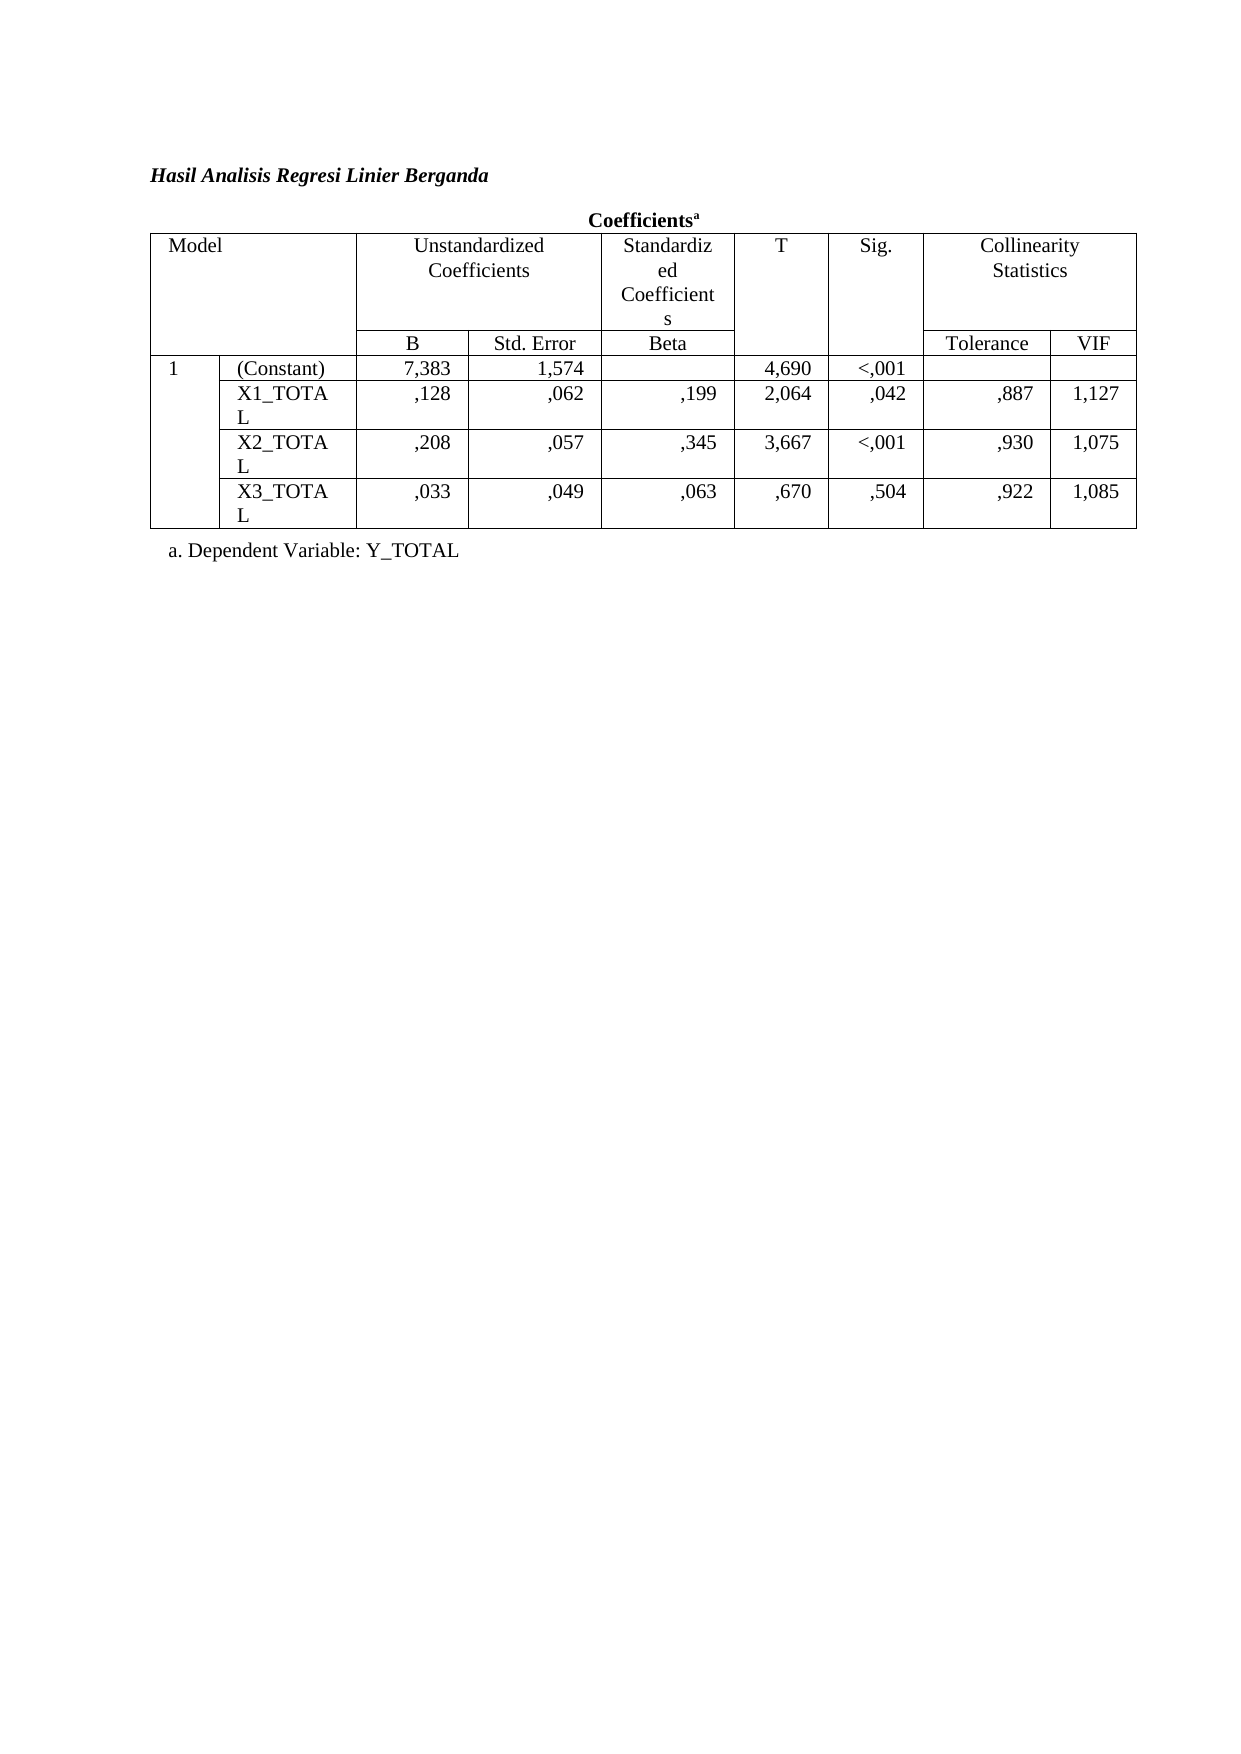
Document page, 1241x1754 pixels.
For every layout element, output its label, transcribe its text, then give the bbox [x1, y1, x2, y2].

table_cell 1,574 [469, 356, 601, 380]
table_cell X2_TOTAL [220, 430, 356, 478]
table_cell 7,383 [357, 356, 468, 380]
text Hasil Analisis Regresi Linier Berganda [150, 162, 1090, 187]
table_cell 4,690 [735, 356, 828, 380]
table_cell ,033 [357, 479, 468, 527]
table_cell Std. Error [469, 331, 601, 355]
table_cell ,063 [602, 479, 734, 527]
table_cell VIF [1051, 331, 1136, 355]
table_cell [924, 356, 1050, 380]
table_cell X3_TOTAL [220, 479, 356, 527]
table_cell [602, 356, 734, 380]
table_cell ,930 [924, 430, 1050, 478]
table_cell 3,667 [735, 430, 828, 478]
table_cell <,001 [829, 430, 923, 478]
table_cell Beta [602, 331, 734, 355]
table_cell Tolerance [924, 331, 1050, 355]
table_cell 1,085 [1051, 479, 1136, 527]
table_cell ,208 [357, 430, 468, 478]
table_cell ,049 [469, 479, 601, 527]
table_cell Unstandardized Coefficients [357, 234, 601, 330]
table_cell ,922 [924, 479, 1050, 527]
table_cell ,504 [829, 479, 923, 527]
table_cell ,042 [829, 381, 923, 429]
table_cell T [735, 234, 828, 355]
table_cell 2,064 [735, 381, 828, 429]
table_cell 1 [151, 356, 219, 527]
table_cell ,345 [602, 430, 734, 478]
table_cell Standardized Coefficients [602, 234, 734, 330]
table_cell <,001 [829, 356, 923, 380]
table_cell 1,127 [1051, 381, 1136, 429]
table_cell a. Dependent Variable: Y_TOTAL [151, 529, 1137, 562]
table_cell ,128 [357, 381, 468, 429]
table_cell B [357, 331, 468, 355]
table_cell (Constant) [220, 356, 356, 380]
table_cell X1_TOTAL [220, 381, 356, 429]
table_header Coefficientsa [151, 199, 1137, 232]
table_cell 1,075 [1051, 430, 1136, 478]
table_cell Sig. [829, 234, 923, 355]
table_cell ,670 [735, 479, 828, 527]
table_cell ,887 [924, 381, 1050, 429]
table_cell ,057 [469, 430, 601, 478]
table_cell ,062 [469, 381, 601, 429]
table_cell Collinearity Statistics [924, 234, 1136, 330]
table_cell ,199 [602, 381, 734, 429]
table_cell Model [151, 234, 356, 355]
table_cell [1051, 356, 1136, 380]
